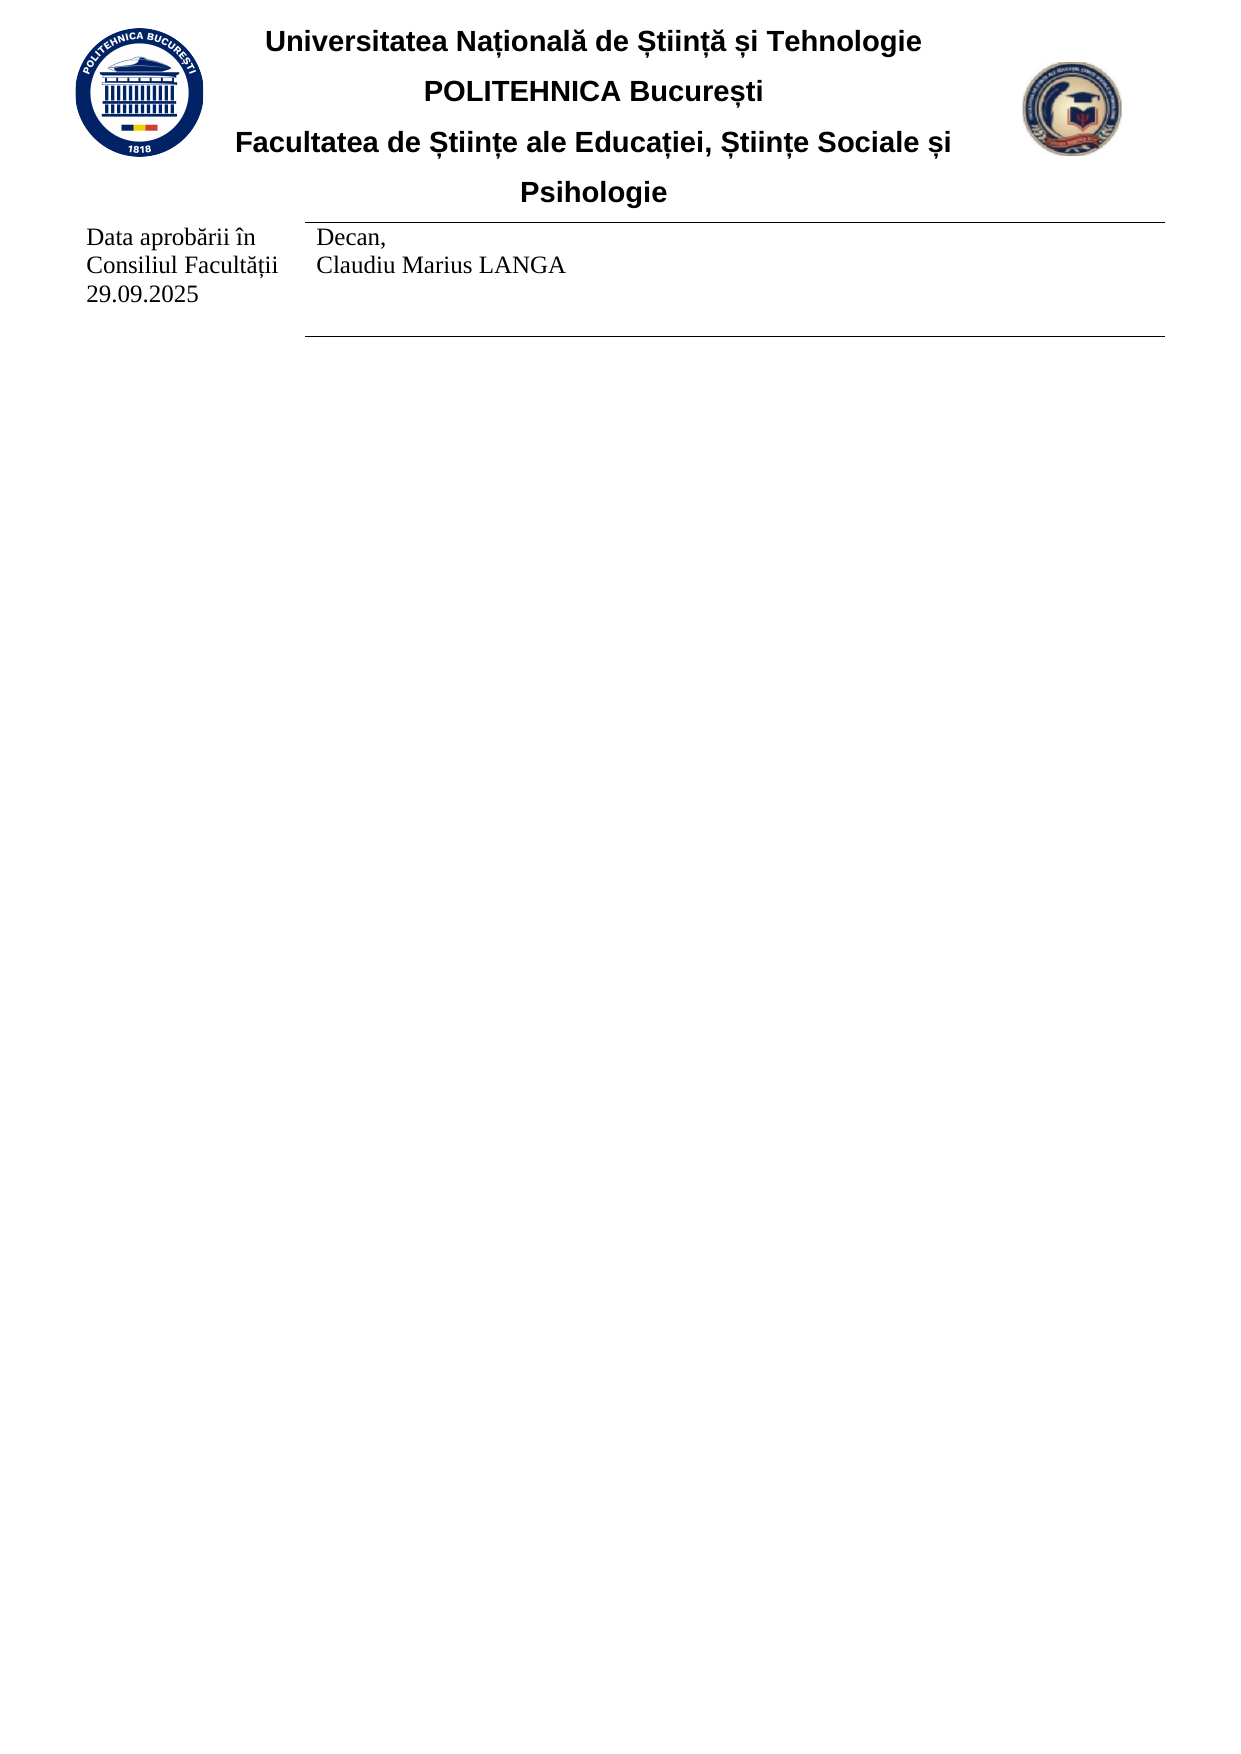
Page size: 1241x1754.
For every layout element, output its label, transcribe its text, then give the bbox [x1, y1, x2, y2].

table_cell Data aprobării în Consiliul Facultății 29.09.2025 [75, 222, 305, 336]
table_cell Decan, Claudiu Marius LANGA [305, 223, 1165, 336]
picture [75, 28, 204, 157]
